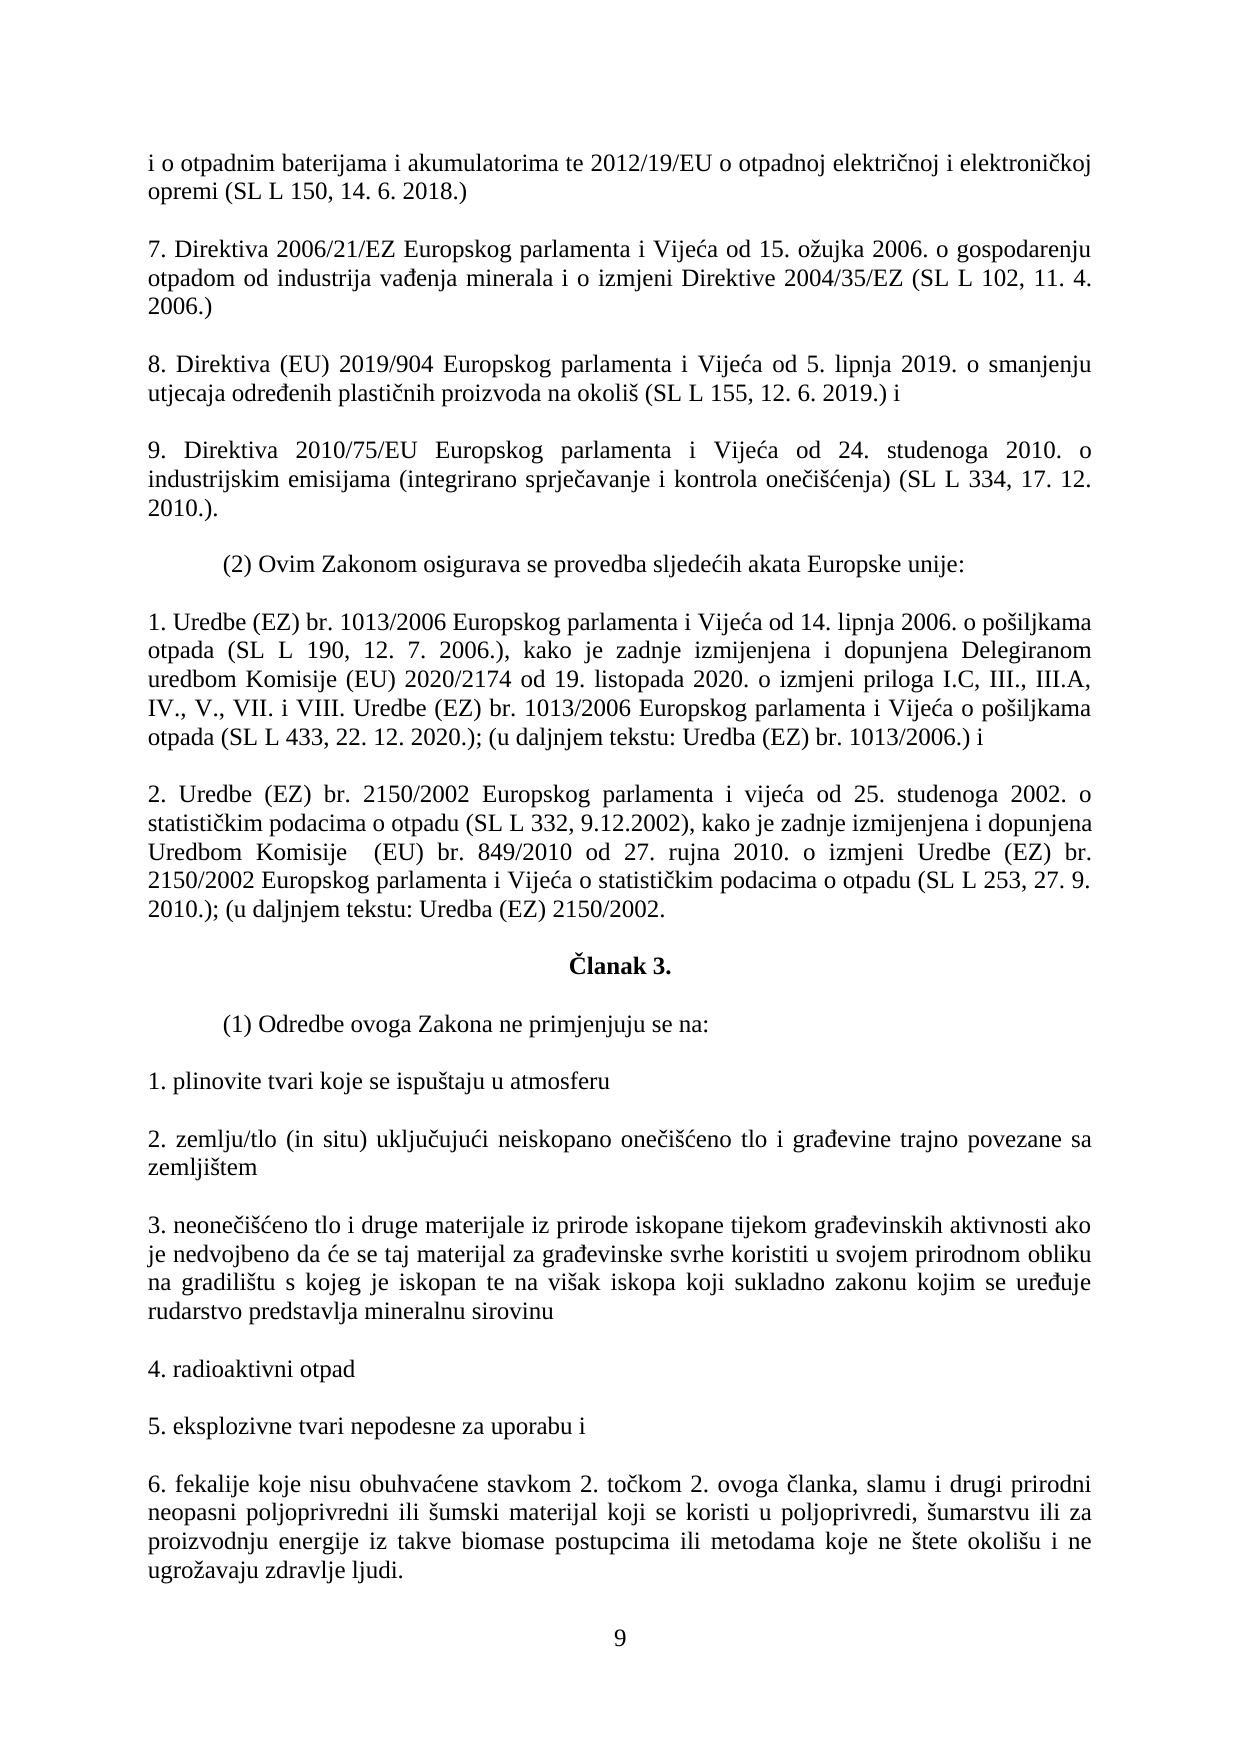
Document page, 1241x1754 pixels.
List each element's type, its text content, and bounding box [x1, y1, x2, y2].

text 3. neonečišćeno tlo i druge materijale iz prirode iskopane tijekom građevinskih aktivnosti ako je nedvojbeno da će se taj materijal za građevinske svrhe koristiti u svojem prirodnom obliku na gradilištu s kojeg je iskopan te na višak iskopa koji sukladno zakonu kojim se uređuje rudarstvo predstavlja mineralnu sirovinu [148, 1210, 1093, 1325]
text Članak 3. [148, 951, 1093, 980]
text 4. radioaktivni otpad [148, 1354, 1093, 1382]
text 8. Direktiva (EU) 2019/904 Europskog parlamenta i Vijeća od 5. lipnja 2019. o smanjenju utjecaja određenih plastičnih proizvoda na okoliš (SL L 155, 12. 6. 2019.) i [148, 349, 1093, 406]
text 1. Uredbe (EZ) br. 1013/2006 Europskog parlamenta i Vijeća od 14. lipnja 2006. o pošiljkama otpada (SL L 190, 12. 7. 2006.), kako je zadnje izmijenjena i dopunjena Delegiranom uredbom Komisije (EU) 2020/2174 оd 19. listopada 2020. o izmjeni priloga I.C, III., III.A, IV., V., VII. i VIII. Uredbe (EZ) br. 1013/2006 Europskog parlamenta i Vijeća o pošiljkama otpada (SL L 433, 22. 12. 2020.); (u daljnjem tekstu: Uredba (EZ) br. 1013/2006.) i [148, 607, 1093, 751]
text 1. plinovite tvari koje se ispuštaju u atmosferu [148, 1066, 1093, 1095]
text 2. Uredbe (EZ) br. 2150/2002 Europskog parlamenta i vijeća od 25. studenoga 2002. o statističkim podacima o otpadu (SL L 332, 9.12.2002), kako je zadnje izmijenjena i dopunjena Uredbom Komisije (EU) br. 849/2010 od 27. rujna 2010. o izmjeni Uredbe (EZ) br. 2150/2002 Europskog parlamenta i Vijeća o statističkim podacima o otpadu (SL L 253, 27. 9. 2010.); (u daljnjem tekstu: Uredba (EZ) 2150/2002. [148, 779, 1093, 923]
text 2. zemlju/tlo (in situ) uključujući neiskopano onečišćeno tlo i građevine trajno povezane sa zemljištem [148, 1124, 1093, 1181]
text 7. Direktiva 2006/21/EZ Europskog parlamenta i Vijeća od 15. ožujka 2006. o gospodarenju otpadom od industrija vađenja minerala i o izmjeni Direktive 2004/35/EZ (SL L 102, 11. 4. 2006.) [148, 234, 1093, 320]
text 9. Direktiva 2010/75/EU Europskog parlamenta i Vijeća od 24. studenoga 2010. o industrijskim emisijama (integrirano sprječavanje i kontrola onečišćenja) (SL L 334, 17. 12. 2010.). [148, 435, 1093, 521]
text (1) Odredbe ovoga Zakona ne primjenjuju se na: [148, 1009, 1093, 1037]
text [148, 148, 1093, 205]
text 6. fekalije koje nisu obuhvaćene stavkom 2. točkom 2. ovoga članka, slamu i drugi prirodni neopasni poljoprivredni ili šumski materijal koji se koristi u poljoprivredi, šumarstvu ili za proizvodnju energije iz takve biomase postupcima ili metodama koje ne štete okolišu i ne ugrožavaju zdravlje ljudi. [148, 1469, 1093, 1584]
text 5. eksplozivne tvari nepodesne za uporabu i [148, 1411, 1093, 1440]
text (2) Ovim Zakonom osigurava se provedba sljedećih akata Europske unije: [148, 549, 1093, 578]
